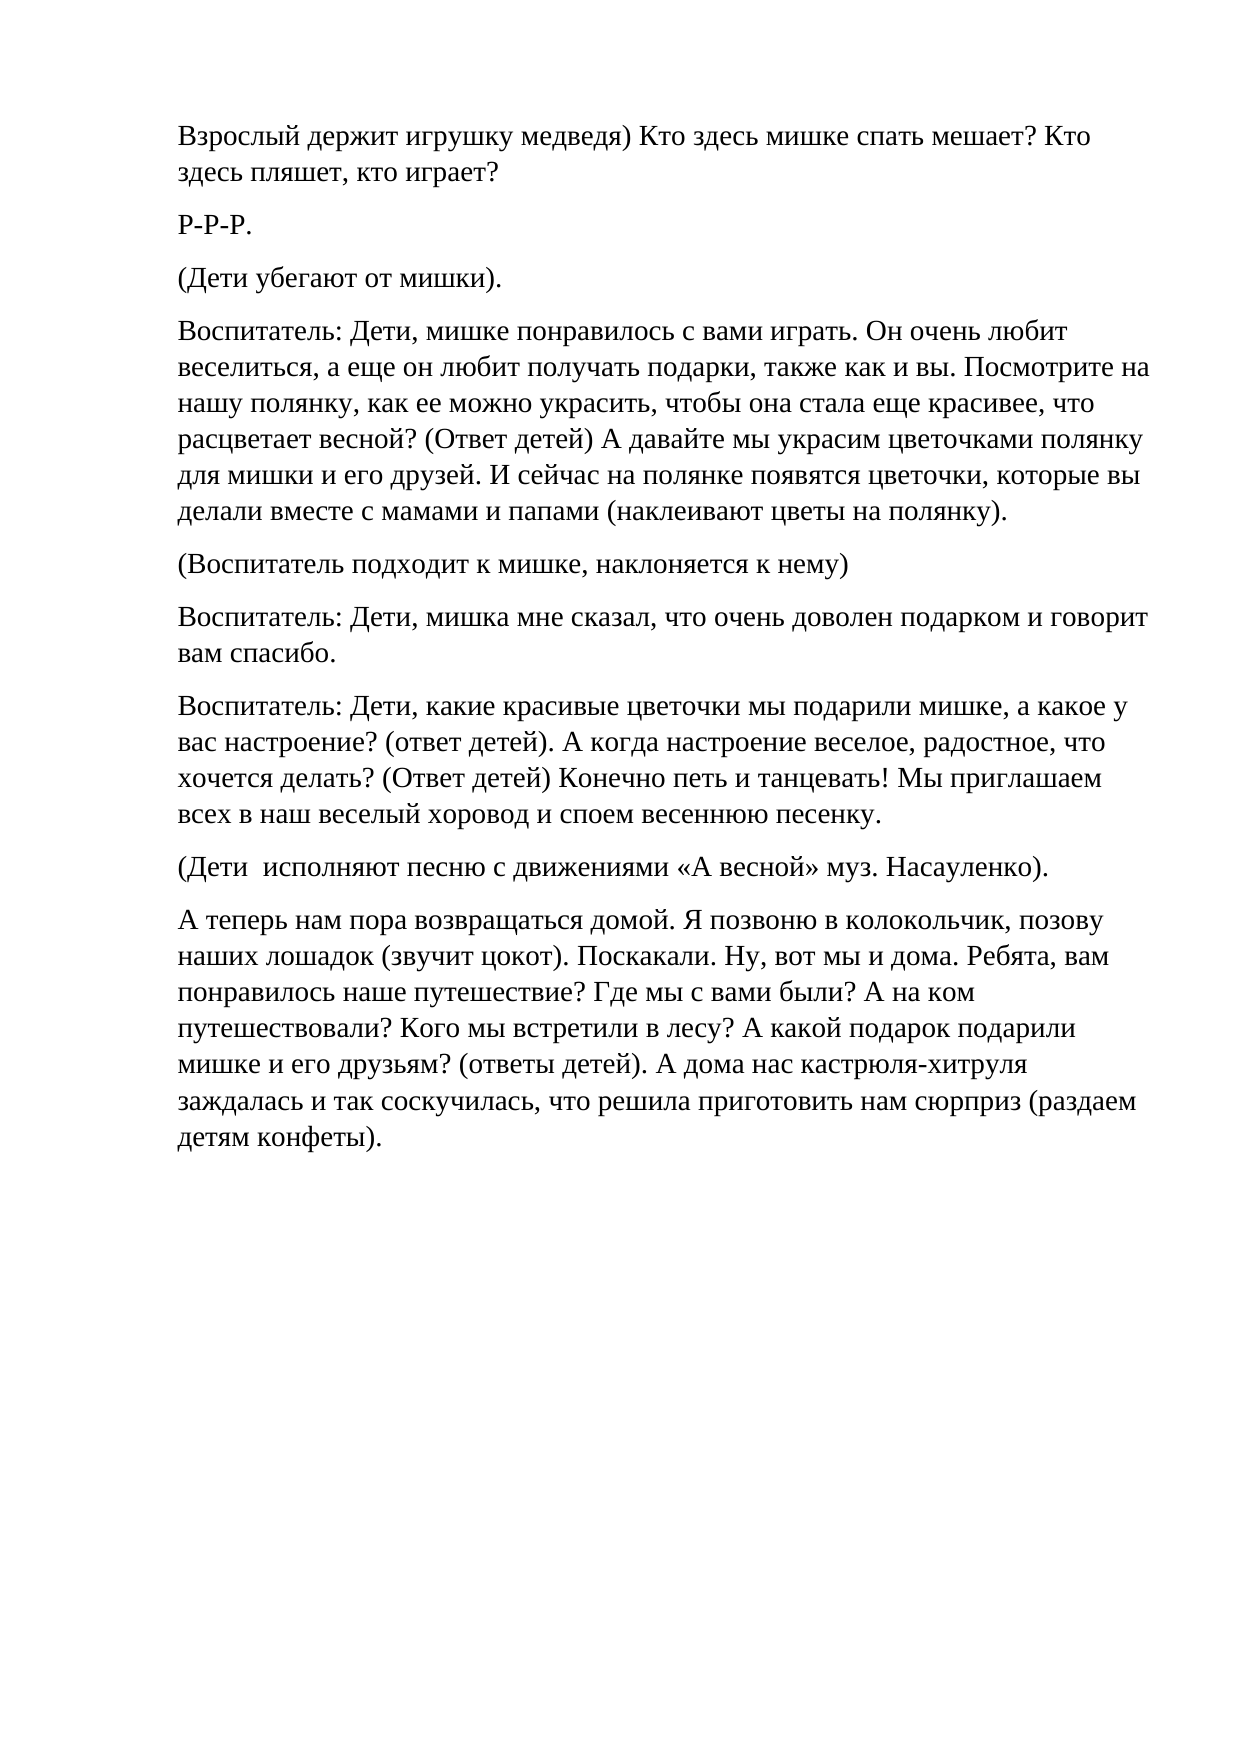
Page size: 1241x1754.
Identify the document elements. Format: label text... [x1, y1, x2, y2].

text Воспитатель: Дети, какие красивые цветочки мы подарили мишке, а какое у вас настроение? (ответ детей). А когда настроение веселое, радостное, что хочется делать? (Ответ детей) Конечно петь и танцевать! Мы приглашаем всех в наш веселый хоровод и споем весеннюю песенку. [177, 688, 1152, 830]
text Воспитатель: Дети, мишка мне сказал, что очень доволен подарком и говорит вам спасибо. [177, 599, 1152, 669]
text Воспитатель: Дети, мишке понравилось с вами играть. Он очень любит веселиться, а еще он любит получать подарки, также как и вы. Посмотрите на нашу полянку, как ее можно украсить, чтобы она стала еще красивее, что расцветает весной? (Ответ детей) А давайте мы украсим цветочками полянку для мишки и его друзей. И сейчас на полянке появятся цветочки, которые вы делали вместе с мамами и папами (наклеивают цветы на полянку). [177, 313, 1152, 527]
text (Дети убегают от мишки). [177, 260, 1152, 293]
text Взрослый держит игрушку медведя) Кто здесь мишке спать мешает? Кто здесь пляшет, кто играет? [177, 118, 1152, 188]
text (Дети исполняют песню с движениями «А весной» муз. Насауленко). [177, 849, 1152, 883]
text Р-Р-Р. [177, 207, 1152, 241]
text (Воспитатель подходит к мишке, наклоняется к нему) [177, 546, 1152, 580]
text А теперь нам пора возвращаться домой. Я позвоню в колокольчик, позову наших лошадок (звучит цокот). Поскакали. Ну, вот мы и дома. Ребята, вам понравилось наше путешествие? Где мы с вами были? А на ком путешествовали? Кого мы встретили в лесу? А какой подарок подарили мишке и его друзьям? (ответы детей). А дома нас кастрюля-хитруля заждалась и так соскучилась, что решила приготовить нам сюрприз (раздаем детям конфеты). [177, 902, 1152, 1152]
